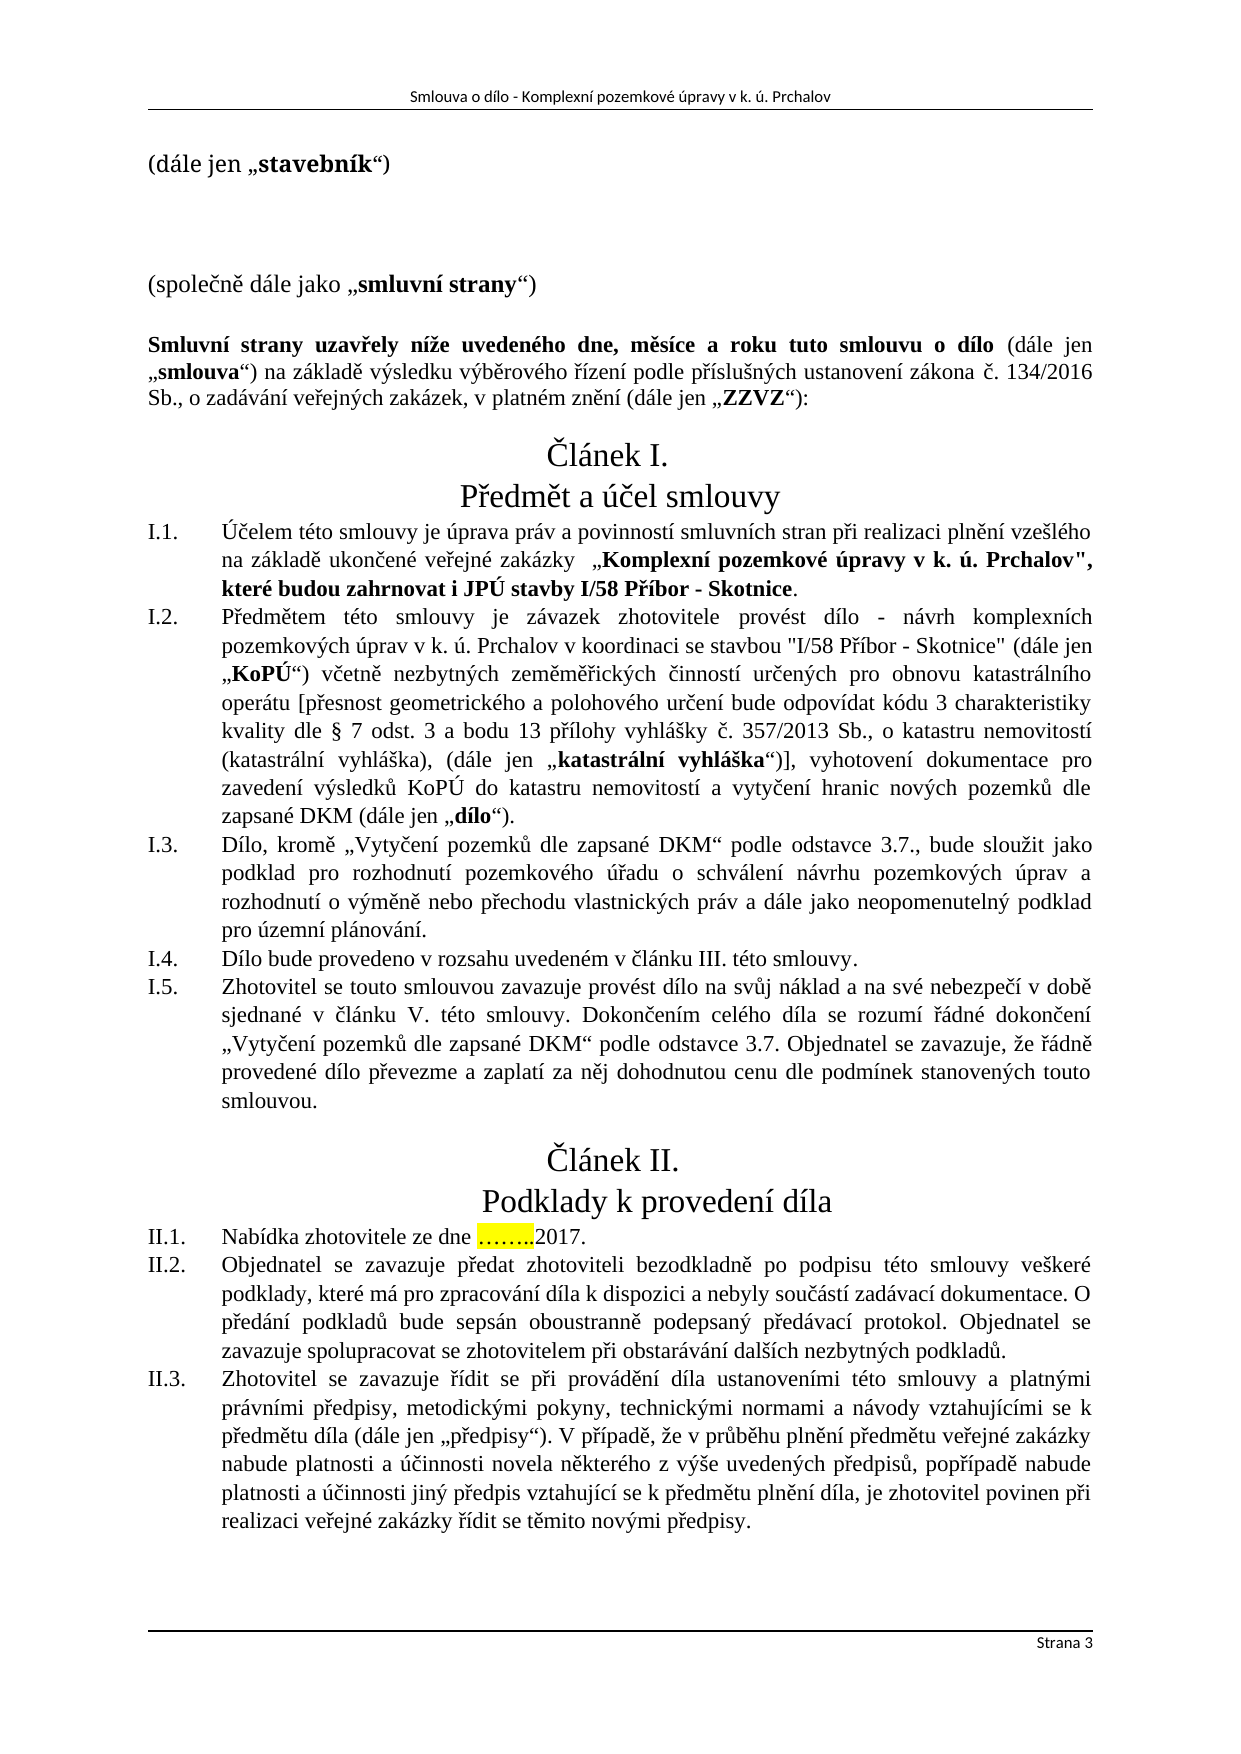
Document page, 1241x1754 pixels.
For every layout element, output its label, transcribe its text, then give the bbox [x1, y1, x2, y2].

text (dále jen „stavebník“) [148, 148, 1093, 179]
subtitle Podklady k provedení díla [148, 1140, 1093, 1220]
list Zhotovitel se touto smlouvou zavazuje provést dílo na svůj náklad a na své nebezpečí v době sjednané v článku V. této smlouvy. Dokončením celého díla se rozumí řádné dokončení „Vytyčení pozemků dle zapsané DKM“ podle odstavce 3.7. Objednatel se zavazuje, že řádně provedené dílo převezme a zaplatí za něj dohodnutou cenu dle podmínek stanovených touto smlouvou. [148, 973, 1093, 1113]
list Objednatel se zavazuje předat zhotoviteli bezodkladně po podpisu této smlouvy veškeré podklady, které má pro zpracování díla k dispozici a nebyly součástí zadávací dokumentace. O předání podkladů bude sepsán oboustranně podepsaný předávací protokol. Objednatel se zavazuje spolupracovat se zhotovitelem při obstarávání dalších nezbytných podkladů. [148, 1251, 1093, 1363]
list Účelem této smlouvy je úprava práv a povinností smluvních stran při realizaci plnění vzešlého na základě ukončené veřejné zakázky „Komplexní pozemkové úpravy v k. ú. Prchalov", které budou zahrnovat i JPÚ stavby I/58 Příbor - Skotnice. [148, 518, 1093, 601]
list Dílo, kromě „Vytyčení pozemků dle zapsané DKM“ podle odstavce 3.7., bude sloužit jako podklad pro rozhodnutí pozemkového úřadu o schválení návrhu pozemkových úprav a rozhodnutí o výměně nebo přechodu vlastnických práv a dále jako neopomenutelný podklad pro územní plánování. [148, 831, 1093, 943]
list Dílo bude provedeno v rozsahu uvedeném v článku III. této smlouvy. [148, 945, 1093, 971]
list Předmětem této smlouvy je závazek zhotovitele provést dílo - návrh komplexních pozemkových úprav v k. ú. Prchalov v koordinaci se stavbou "I/58 Příbor - Skotnice" (dále jen „KoPÚ“) včetně nezbytných zeměměřických činností určených pro obnovu katastrálního operátu [přesnost geometrického a polohového určení bude odpovídat kódu 3 charakteristiky kvality dle § 7 odst. 3 a bodu 13 přílohy vyhlášky č. 357/2013 Sb., o katastru nemovitostí (katastrální vyhláška), (dále jen „katastrální vyhláška“)], vyhotovení dokumentace pro zavedení výsledků KoPÚ do katastru nemovitostí a vytyčení hranic nových pozemků dle zapsané DKM (dále jen „dílo“). [148, 603, 1093, 829]
subtitle Předmět a účel smlouvy [148, 435, 1093, 515]
text Smluvní strany uzavřely níže uvedeného dne, měsíce a roku tuto smlouvu o dílo (dále jen „smlouva“) na základě výsledku výběrového řízení podle příslušných ustanovení zákona č. 134/2016 Sb., o zadávání veřejných zakázek, v platném znění (dále jen „ZZVZ“): [148, 331, 1093, 410]
list Nabídka zhotovitele ze dne ……..2017. [148, 1223, 477, 1249]
list Nabídka zhotovitele ze dne ……..2017. [534, 1223, 1093, 1249]
text (společně dále jako „smluvní strany“) [148, 269, 1093, 298]
list Zhotovitel se zavazuje řídit se při provádění díla ustanoveními této smlouvy a platnými právními předpisy, metodickými pokyny, technickými normami a návody vztahujícími se k předmětu díla (dále jen „předpisy“). V případě, že v průběhu plnění předmětu veřejné zakázky nabude platnosti a účinnosti novela některého z výše uvedených předpisů, popřípadě nabude platnosti a účinnosti jiný předpis vztahující se k předmětu plnění díla, je zhotovitel povinen při realizaci veřejné zakázky řídit se těmito novými předpisy. [148, 1365, 1093, 1534]
